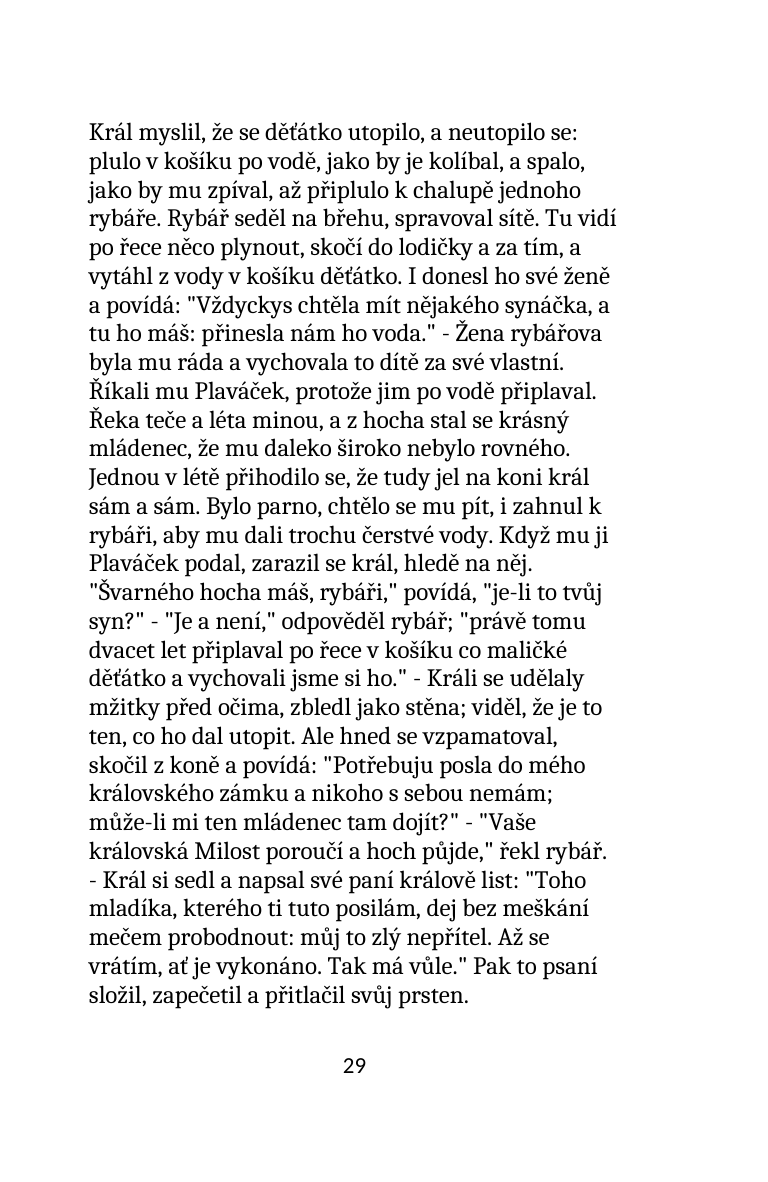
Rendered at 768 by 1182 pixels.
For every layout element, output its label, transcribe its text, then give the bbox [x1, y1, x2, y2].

text Řeka teče a léta minou, a z hocha stal se krásný mládenec, že mu daleko široko nebylo rovného. Jednou v létě přihodilo se, že tudy jel na koni král sám a sám. Bylo parno, chtělo se mu pít, i zahnul k rybáři, aby mu dali trochu čerstvé vody. Když mu ji Plaváček podal, zarazil se král, hledě na něj. "Švarného hocha máš, rybáři," povídá, "je-li to tvůj syn?" - "Je a není," odpověděl rybář; "právě tomu dvacet let připlaval po řece v košíku co maličké děťátko a vychovali jsme si ho." - Králi se udělaly mžitky před očima, zbledl jako stěna; viděl, že je to ten, co ho dal utopit. Ale hned se vzpamatoval, skočil z koně a povídá: "Potřebuju posla do mého královského zámku a nikoho s sebou nemám; může-li mi ten mládenec tam dojít?" - "Vaše královská Milost poroučí a hoch půjde," řekl rybář. - Král si sedl a napsal své paní králově list: "Toho mladíka, kterého ti tuto posilám, dej bez meškání mečem probodnout: můj to zlý nepřítel. Až se vrátím, ať je vykonáno. Tak má vůle." Pak to psaní složil, zapečetil a přitlačil svůj prsten. [89, 406, 620, 1009]
text Král myslil, že se děťátko utopilo, a neutopilo se: plulo v košíku po vodě, jako by je kolíbal, a spalo, jako by mu zpíval, až připlulo k chalupě jednoho rybáře. Rybář seděl na břehu, spravoval sítě. Tu vidí po řece něco plynout, skočí do lodičky a za tím, a vytáhl z vody v košíku děťátko. I donesl ho své ženě a povídá: "Vždyckys chtěla mít nějakého synáčka, a tu ho máš: přinesla nám ho voda." - Žena rybářova byla mu ráda a vychovala to dítě za své vlastní. Říkali mu Plaváček, protože jim po vodě připlaval. [89, 118, 620, 406]
